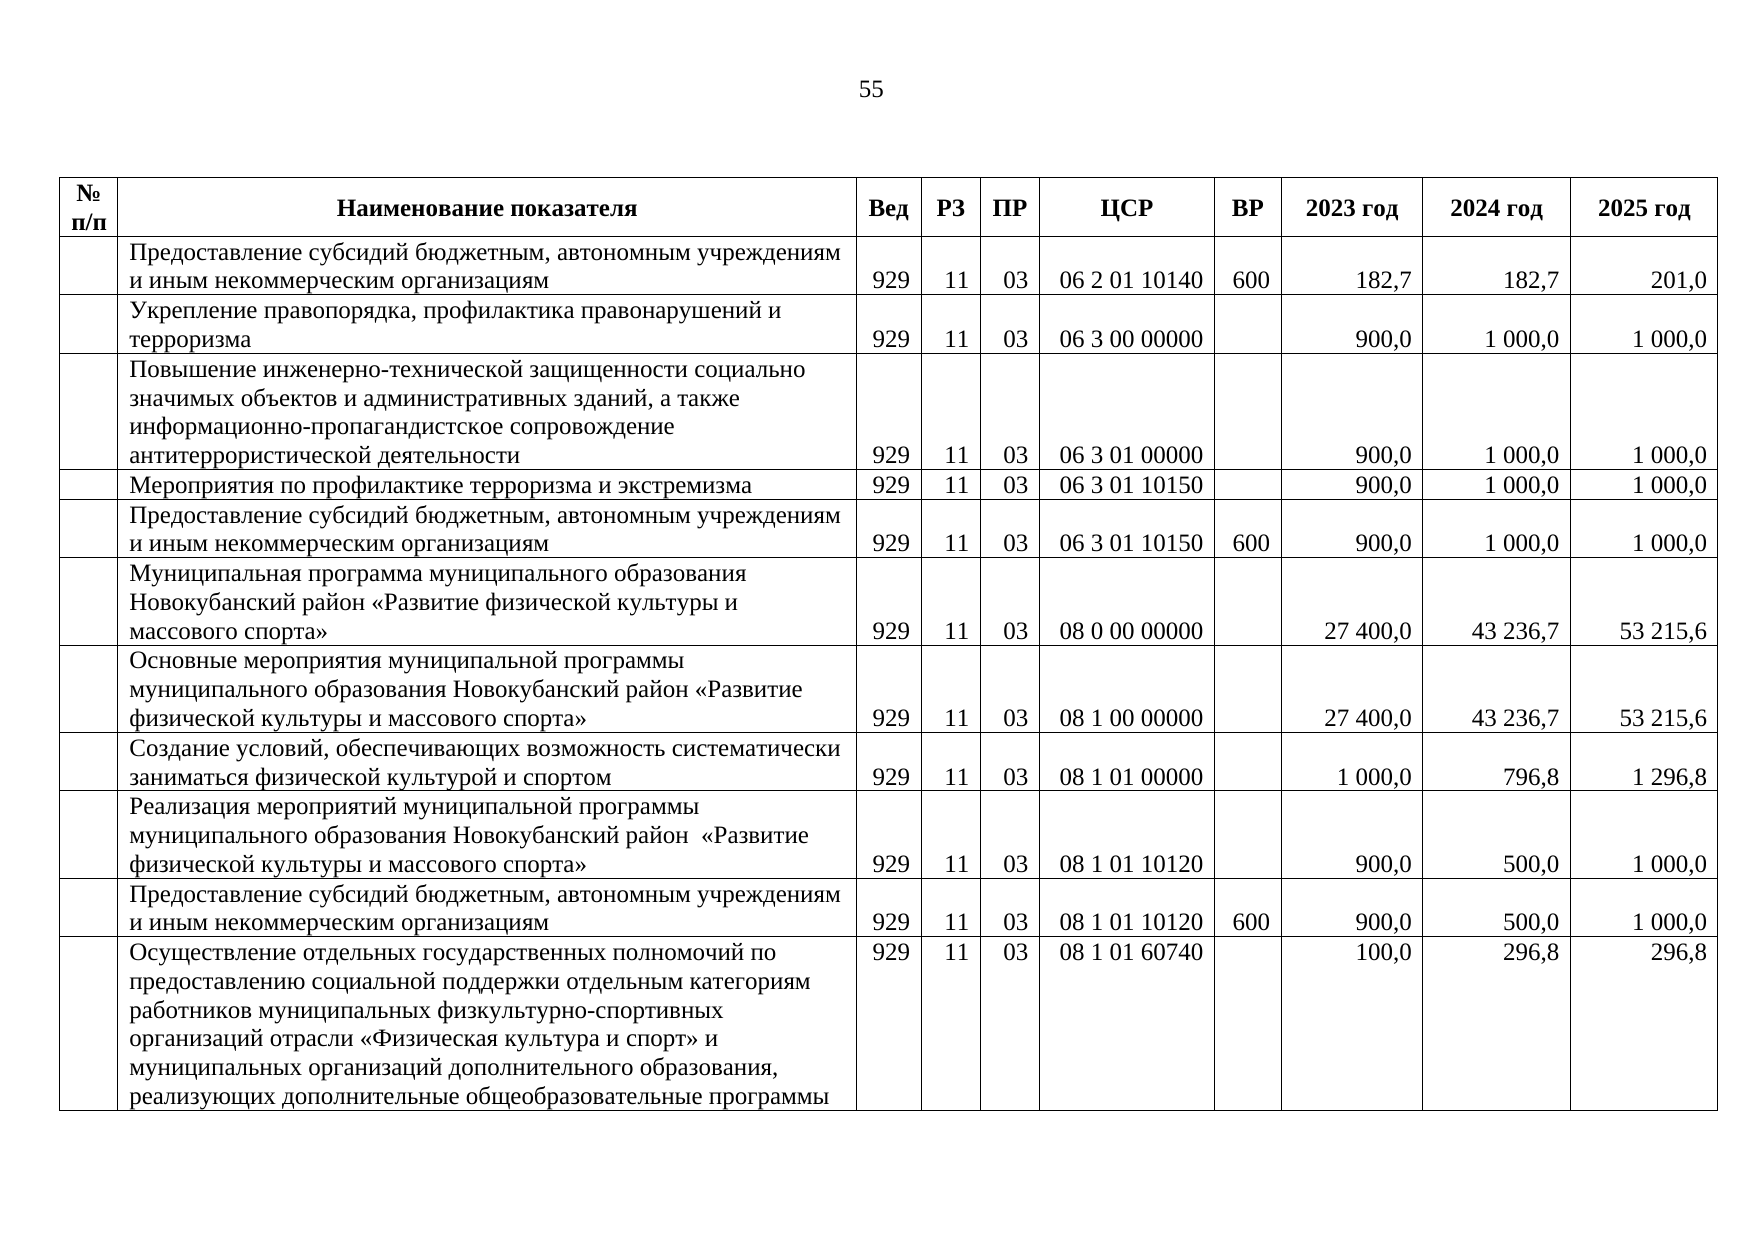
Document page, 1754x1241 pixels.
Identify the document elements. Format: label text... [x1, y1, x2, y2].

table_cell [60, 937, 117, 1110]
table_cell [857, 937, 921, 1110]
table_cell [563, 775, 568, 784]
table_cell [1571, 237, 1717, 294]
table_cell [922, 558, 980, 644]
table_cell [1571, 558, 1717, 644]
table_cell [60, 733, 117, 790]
table_header Вед [857, 178, 921, 236]
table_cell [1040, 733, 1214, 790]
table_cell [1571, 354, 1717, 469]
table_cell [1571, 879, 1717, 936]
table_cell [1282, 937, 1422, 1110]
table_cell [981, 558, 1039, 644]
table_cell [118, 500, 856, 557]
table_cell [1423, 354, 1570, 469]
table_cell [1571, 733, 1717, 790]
table_header ЦСР [1040, 178, 1214, 236]
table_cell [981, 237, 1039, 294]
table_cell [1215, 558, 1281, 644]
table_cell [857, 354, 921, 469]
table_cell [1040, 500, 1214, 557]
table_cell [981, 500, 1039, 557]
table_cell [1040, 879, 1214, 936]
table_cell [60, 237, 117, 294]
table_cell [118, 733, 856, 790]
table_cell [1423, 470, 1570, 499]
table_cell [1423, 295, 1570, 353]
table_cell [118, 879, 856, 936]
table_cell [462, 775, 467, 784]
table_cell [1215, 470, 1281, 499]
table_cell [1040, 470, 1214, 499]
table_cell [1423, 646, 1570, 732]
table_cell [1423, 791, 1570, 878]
table_header 2023 год [1282, 178, 1422, 236]
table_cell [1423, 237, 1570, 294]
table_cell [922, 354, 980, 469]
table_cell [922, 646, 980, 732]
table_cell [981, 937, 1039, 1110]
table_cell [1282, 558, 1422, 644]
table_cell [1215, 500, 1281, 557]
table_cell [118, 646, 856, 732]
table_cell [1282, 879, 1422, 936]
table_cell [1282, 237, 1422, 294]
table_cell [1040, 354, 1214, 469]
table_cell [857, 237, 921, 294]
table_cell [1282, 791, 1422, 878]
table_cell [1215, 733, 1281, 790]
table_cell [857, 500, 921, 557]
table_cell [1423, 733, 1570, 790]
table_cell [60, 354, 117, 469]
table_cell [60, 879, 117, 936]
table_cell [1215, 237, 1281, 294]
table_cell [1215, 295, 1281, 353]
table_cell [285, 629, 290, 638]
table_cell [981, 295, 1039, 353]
table_header ПР [981, 178, 1039, 236]
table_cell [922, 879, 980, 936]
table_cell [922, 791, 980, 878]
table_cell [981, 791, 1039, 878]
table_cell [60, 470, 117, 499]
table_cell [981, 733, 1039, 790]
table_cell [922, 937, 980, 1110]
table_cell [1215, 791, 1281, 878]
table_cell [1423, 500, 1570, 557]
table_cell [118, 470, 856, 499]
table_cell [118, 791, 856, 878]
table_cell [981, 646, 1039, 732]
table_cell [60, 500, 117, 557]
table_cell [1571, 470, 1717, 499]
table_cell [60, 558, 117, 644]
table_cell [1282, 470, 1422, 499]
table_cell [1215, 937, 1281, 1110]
table_header РЗ [922, 178, 980, 236]
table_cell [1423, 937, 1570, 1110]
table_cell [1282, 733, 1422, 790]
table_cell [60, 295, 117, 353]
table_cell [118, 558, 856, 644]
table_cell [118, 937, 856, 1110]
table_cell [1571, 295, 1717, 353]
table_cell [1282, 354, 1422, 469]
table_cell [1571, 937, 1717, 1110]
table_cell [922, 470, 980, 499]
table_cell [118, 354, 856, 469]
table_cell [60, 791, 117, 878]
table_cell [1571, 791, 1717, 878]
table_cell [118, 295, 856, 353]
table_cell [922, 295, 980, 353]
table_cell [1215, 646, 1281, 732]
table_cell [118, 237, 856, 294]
table_header ВР [1215, 178, 1281, 236]
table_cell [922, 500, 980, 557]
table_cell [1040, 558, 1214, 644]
table_header 2025 год [1571, 178, 1717, 236]
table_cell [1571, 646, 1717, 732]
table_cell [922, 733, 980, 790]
table_header 2024 год [1423, 178, 1570, 236]
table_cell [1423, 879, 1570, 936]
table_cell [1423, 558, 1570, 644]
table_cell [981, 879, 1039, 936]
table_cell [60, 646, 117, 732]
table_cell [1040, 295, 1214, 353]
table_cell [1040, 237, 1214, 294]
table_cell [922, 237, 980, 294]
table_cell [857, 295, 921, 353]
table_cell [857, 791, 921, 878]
table_header № п/п [60, 178, 117, 236]
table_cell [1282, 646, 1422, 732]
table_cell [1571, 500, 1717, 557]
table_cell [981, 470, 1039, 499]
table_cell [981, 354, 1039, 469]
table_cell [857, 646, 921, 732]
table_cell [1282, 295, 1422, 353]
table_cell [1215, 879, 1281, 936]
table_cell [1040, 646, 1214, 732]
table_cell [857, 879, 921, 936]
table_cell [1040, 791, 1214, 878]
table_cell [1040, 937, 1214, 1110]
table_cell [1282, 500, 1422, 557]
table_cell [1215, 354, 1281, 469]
table_header Наименование показателя [118, 178, 856, 236]
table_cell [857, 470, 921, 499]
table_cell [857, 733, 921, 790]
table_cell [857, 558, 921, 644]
